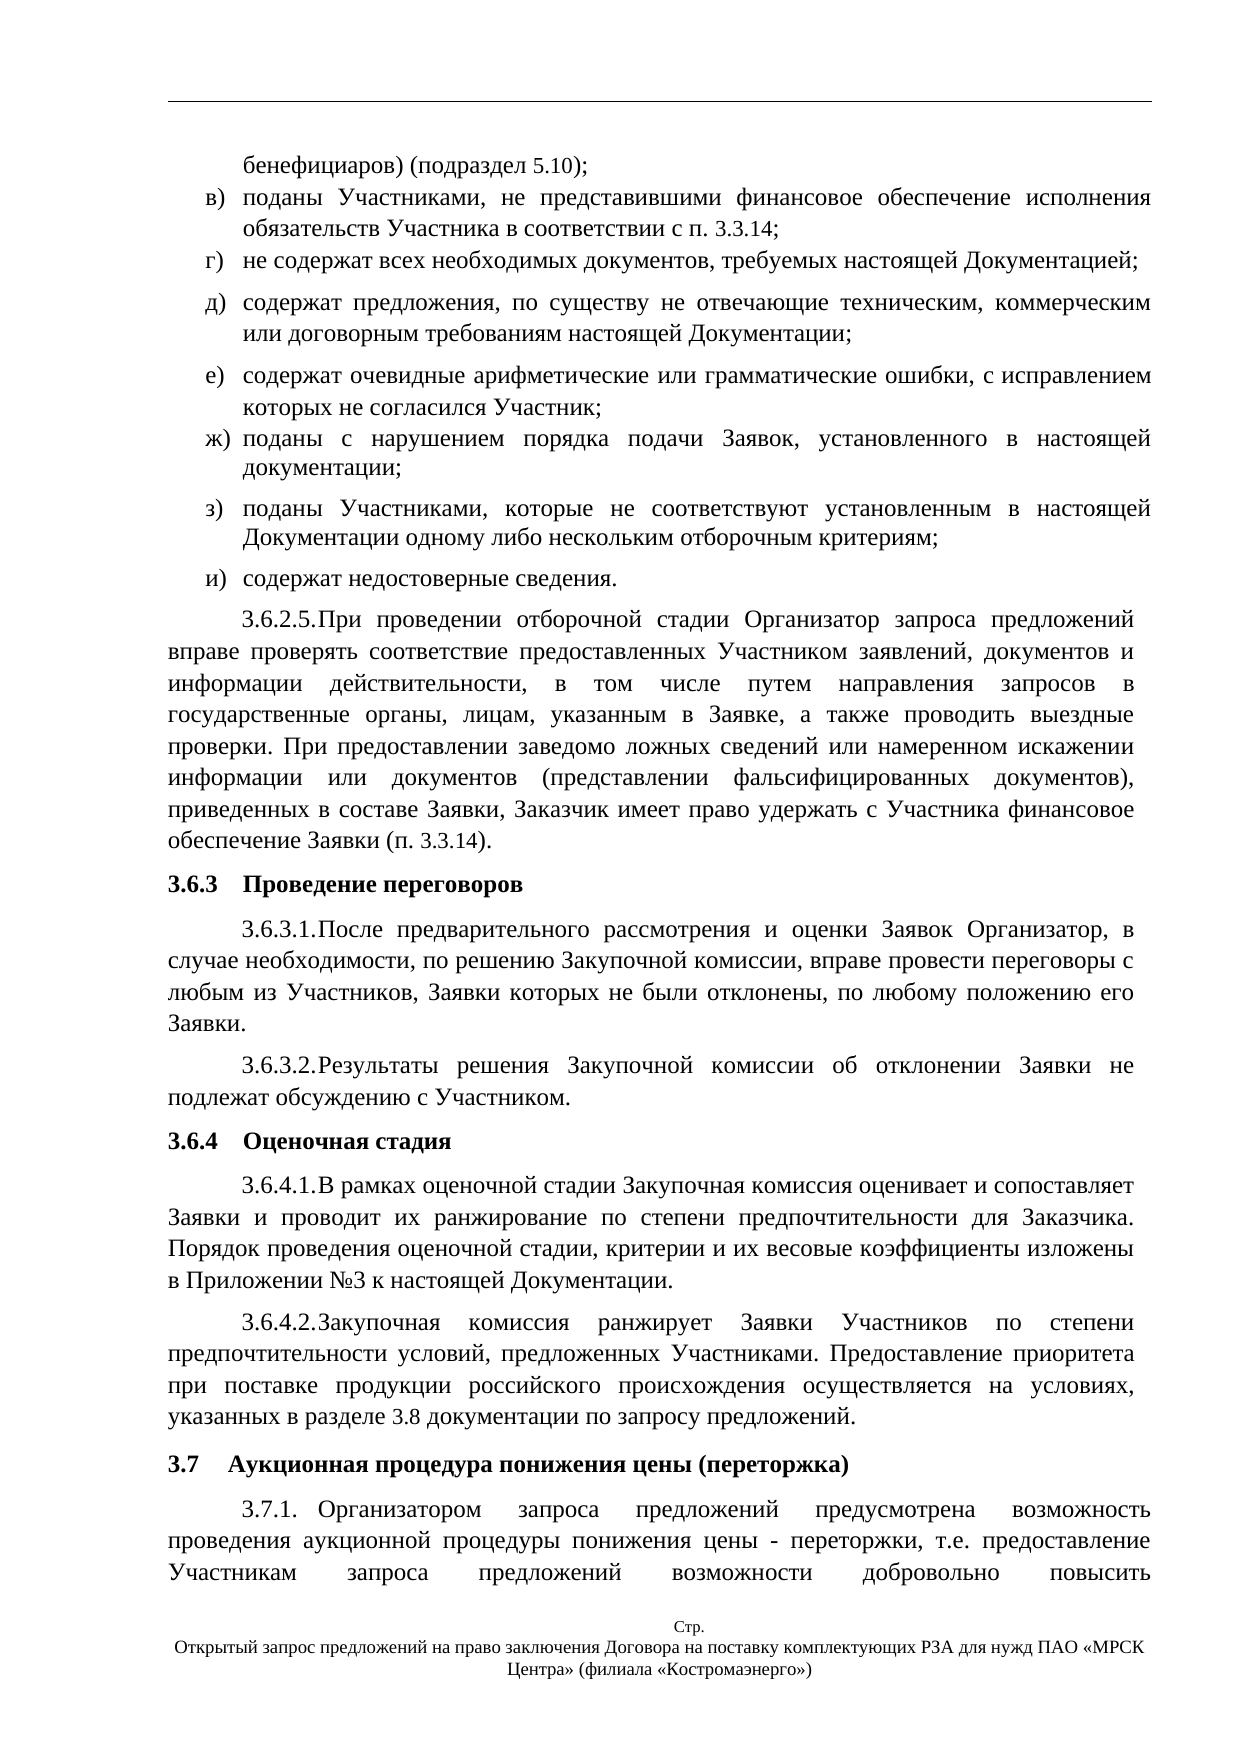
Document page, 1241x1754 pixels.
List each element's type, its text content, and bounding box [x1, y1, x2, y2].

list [205, 150, 1152, 179]
list После предварительного рассмотрения и оценки Заявок Организатор, в случае необходимости, по решению Закупочной комиссии, вправе провести переговоры с любым из Участников, Заявки которых не были отклонены, по любому положению его Заявки. [168, 914, 1135, 1037]
subtitle Оценочная стадия [168, 1126, 1152, 1155]
list Результаты решения Закупочной комиссии об отклонении Заявки не подлежат обсуждению с Участником. [168, 1050, 1135, 1111]
list поданы с нарушением порядка подачи Заявок, установленного в настоящей документации; [205, 423, 1152, 481]
subtitle Проведение переговоров [168, 869, 1152, 898]
list поданы Участниками, не представившими финансовое обеспечение исполнения обязательств Участника в соответствии с п. 3.3.14; [205, 182, 1152, 242]
list Закупочная комиссия ранжирует Заявки Участников по степени предпочтительности условий, предложенных Участниками. Предоставление приоритета при поставке продукции российского происхождения осуществляется на условиях, указанных в разделе 3.8 документации по запросу предложений. [168, 1307, 1135, 1430]
list содержат предложения, по существу не отвечающие техническим, коммерческим или договорным требованиям настоящей Документации; [205, 287, 1152, 347]
list содержат очевидные арифметические или грамматические ошибки, с исправлением которых не согласился Участник; [205, 360, 1152, 421]
list При проведении отборочной стадии Организатор запроса предложений вправе проверять соответствие предоставленных Участником заявлений, документов и информации действительности, в том числе путем направления запросов в государственные органы, лицам, указанным в Заявке, а также проводить выездные проверки. При предоставлении заведомо ложных сведений или намеренном искажении информации или документов (представлении фальсифицированных документов), приведенных в составе Заявки, Заказчик имеет право удержать с Участника финансовое обеспечение Заявки (п. 3.3.14). [168, 604, 1135, 854]
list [168, 1494, 1152, 1586]
list не содержат всех необходимых документов, требуемых настоящей Документацией; [205, 245, 1152, 273]
list поданы Участниками, которые не соответствуют установленным в настоящей Документации одному либо нескольким отборочным критериям; [205, 493, 1152, 551]
subtitle Аукционная процедура понижения цены (переторжка) [168, 1449, 1152, 1478]
list В рамках оценочной стадии Закупочная комиссия оценивает и сопоставляет Заявки и проводит их ранжирование по степени предпочтительности для Заказчика. Порядок проведения оценочной стадии, критерии и их весовые коэффициенты изложены в Приложении №3 к настоящей Документации. [168, 1170, 1135, 1293]
list содержат недостоверные сведения. [205, 563, 1152, 592]
